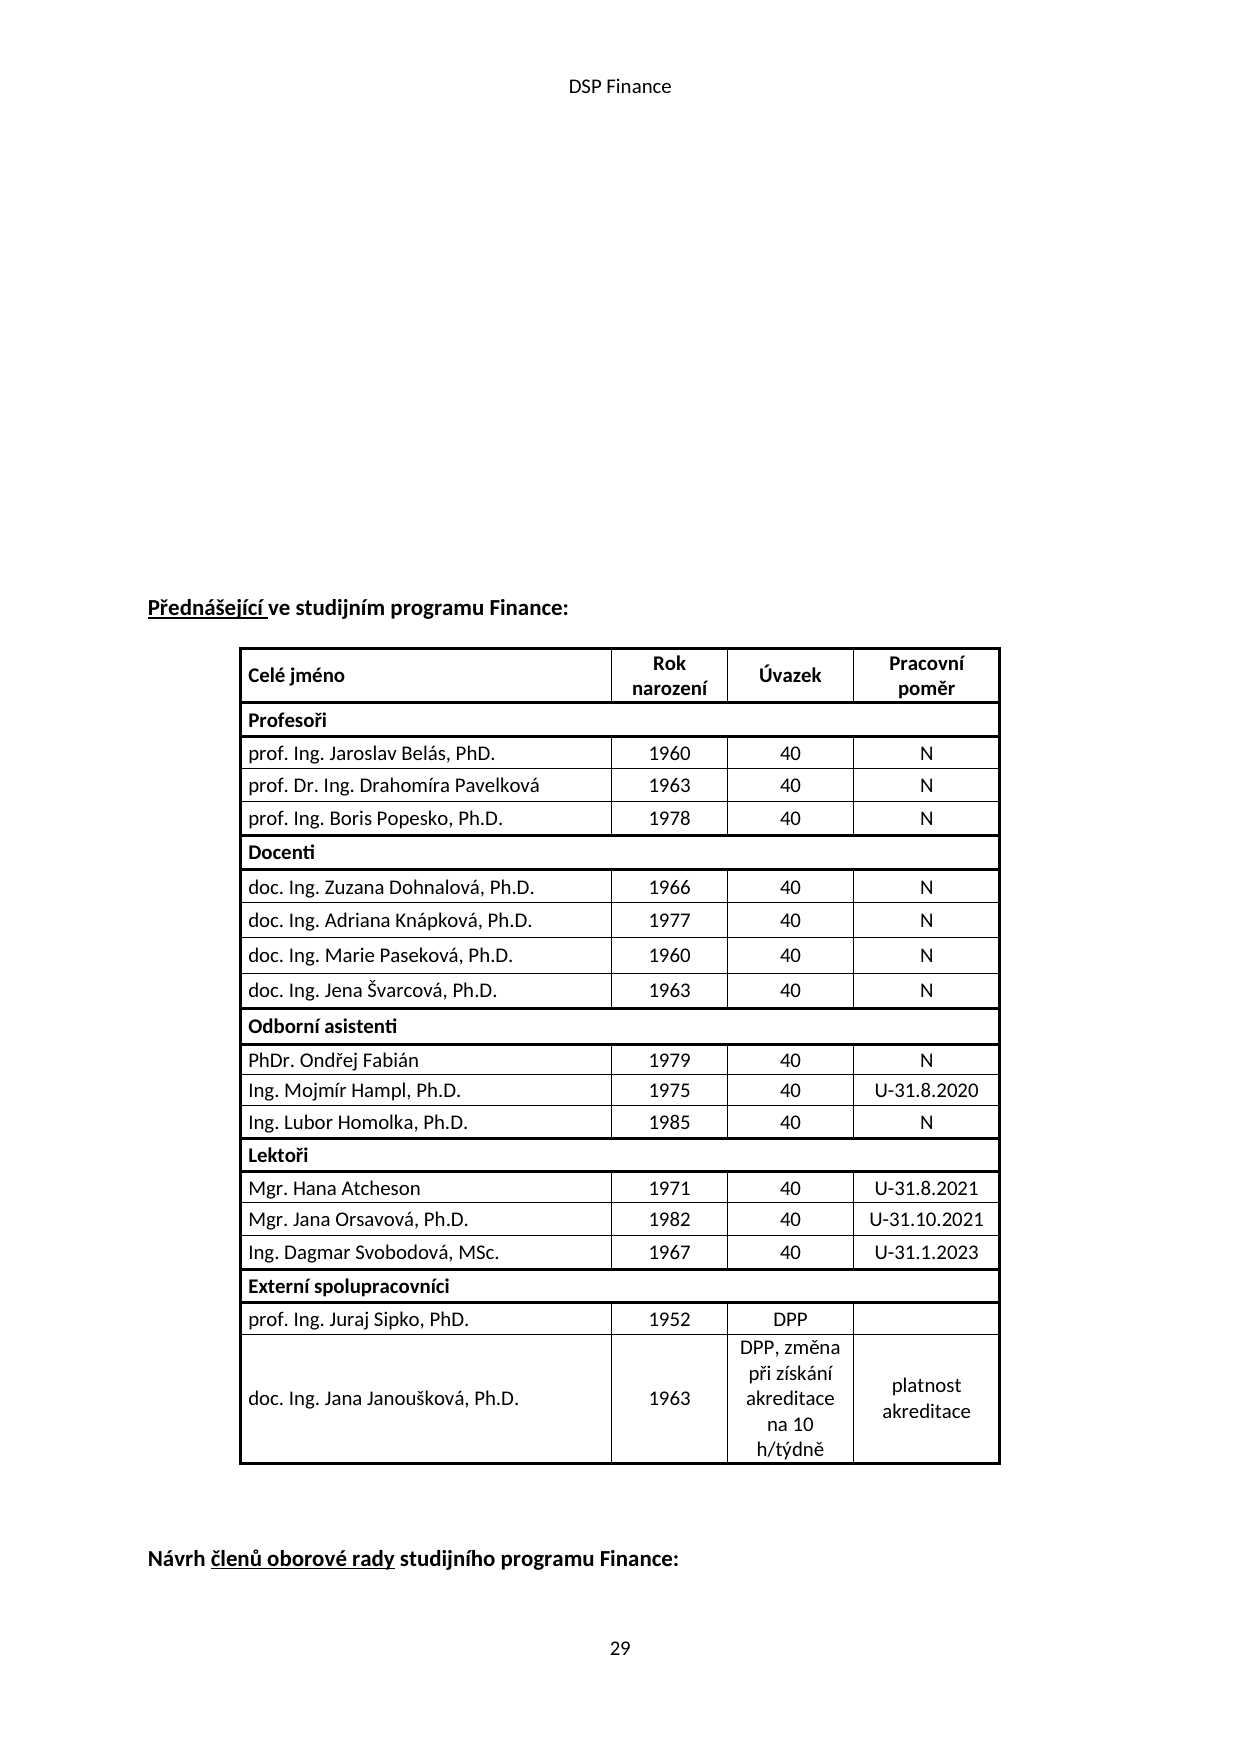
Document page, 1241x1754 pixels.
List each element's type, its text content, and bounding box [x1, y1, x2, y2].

table_cell Ing. Dagmar Svobodová, MSc. [242, 1236, 611, 1268]
table_cell N [854, 938, 998, 973]
table_cell 1963 [612, 1335, 727, 1462]
table_cell N [854, 871, 998, 902]
table_header Rok narození [612, 650, 727, 701]
table_cell N [854, 903, 998, 937]
table_cell Docenti [242, 837, 998, 868]
table_cell 40 [728, 738, 853, 768]
table_cell Odborní asistenti [242, 1010, 998, 1043]
table_cell doc. Ing. Jena Švarcová, Ph.D. [242, 974, 611, 1007]
table_cell 40 [728, 1173, 853, 1202]
table_cell Ing. Mojmír Hampl, Ph.D. [242, 1075, 611, 1105]
table_cell 1963 [612, 974, 727, 1007]
table_cell 1971 [612, 1173, 727, 1202]
table_cell prof. Ing. Boris Popesko, Ph.D. [242, 802, 611, 833]
table_cell U-31.10.2021 [854, 1203, 998, 1235]
table_cell 40 [728, 903, 853, 937]
table_cell 40 [728, 802, 853, 833]
table_cell N [854, 738, 998, 768]
table_cell N [854, 769, 998, 801]
table_cell 1967 [612, 1236, 727, 1268]
table_cell 40 [728, 1075, 853, 1105]
table_cell 40 [728, 1106, 853, 1137]
table_cell U-31.8.2020 [854, 1075, 998, 1105]
table_cell N [854, 802, 998, 833]
table_cell 1985 [612, 1106, 727, 1137]
table_header Úvazek [728, 650, 853, 701]
table_cell 1952 [612, 1304, 727, 1333]
table_cell 40 [728, 1236, 853, 1268]
table_cell prof. Ing. Jaroslav Belás, PhD. [242, 738, 611, 768]
table_cell Profesoři [242, 704, 998, 735]
table_cell Mgr. Jana Orsavová, Ph.D. [242, 1203, 611, 1235]
table_cell 40 [728, 1203, 853, 1235]
table_cell 1979 [612, 1046, 727, 1074]
table_cell doc. Ing. Adriana Knápková, Ph.D. [242, 903, 611, 937]
table_cell 1978 [612, 802, 727, 833]
table_cell 1977 [612, 903, 727, 937]
text Přednášející ve studijním programu Finance: [148, 593, 1093, 621]
table_cell doc. Ing. Zuzana Dohnalová, Ph.D. [242, 871, 611, 902]
table_cell prof. Dr. Ing. Drahomíra Pavelková [242, 769, 611, 801]
table_cell 1982 [612, 1203, 727, 1235]
table_cell Ing. Lubor Homolka, Ph.D. [242, 1106, 611, 1137]
table_cell DPP, změna při získání akreditace na 10 h/týdně [728, 1335, 853, 1462]
table_cell [854, 1304, 998, 1333]
table_cell U-31.8.2021 [854, 1173, 998, 1202]
table_cell platnost akreditace [854, 1335, 998, 1462]
table_cell 1960 [612, 938, 727, 973]
table_cell 1960 [612, 738, 727, 768]
table_cell doc. Ing. Jana Janoušková, Ph.D. [242, 1335, 611, 1462]
table_header Pracovní poměr [854, 650, 998, 701]
table_cell N [854, 974, 998, 1007]
table_cell Externí spolupracovníci [242, 1271, 998, 1301]
table_cell 40 [728, 871, 853, 902]
table_cell N [854, 1106, 998, 1137]
table_cell 40 [728, 938, 853, 973]
table_cell N [854, 1046, 998, 1074]
table_cell 1963 [612, 769, 727, 801]
table_cell 1975 [612, 1075, 727, 1105]
table_cell Mgr. Hana Atcheson [242, 1173, 611, 1202]
table_cell 1966 [612, 871, 727, 902]
table_cell 40 [728, 974, 853, 1007]
table_cell 40 [728, 769, 853, 801]
table_cell U-31.1.2023 [854, 1236, 998, 1268]
text Návrh členů oborové rady studijního programu Finance: [148, 1544, 1093, 1572]
table_cell prof. Ing. Juraj Sipko, PhD. [242, 1304, 611, 1333]
table_cell doc. Ing. Marie Paseková, Ph.D. [242, 938, 611, 973]
table_header Celé jméno [242, 650, 611, 701]
table_cell Lektoři [242, 1140, 998, 1169]
table_cell DPP [728, 1304, 853, 1333]
table_cell PhDr. Ondřej Fabián [242, 1046, 611, 1074]
table_cell 40 [728, 1046, 853, 1074]
